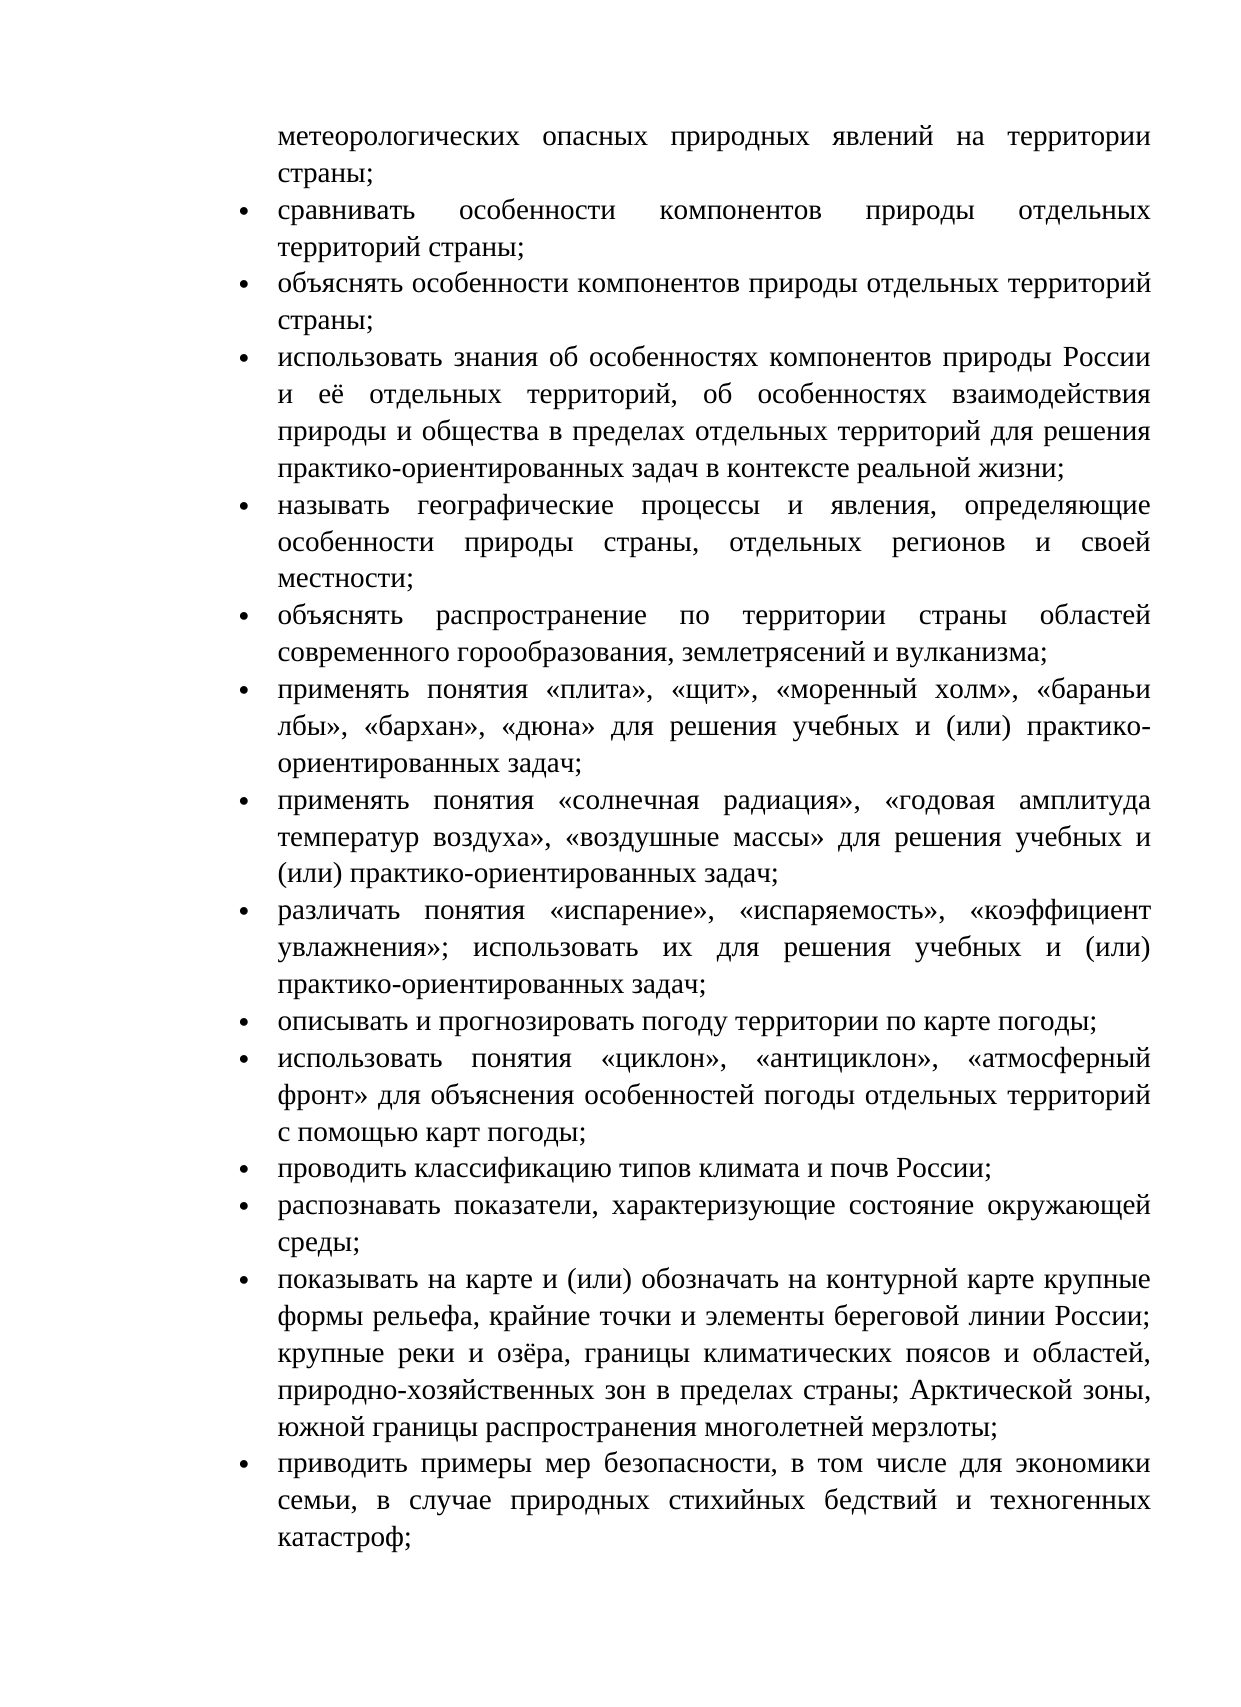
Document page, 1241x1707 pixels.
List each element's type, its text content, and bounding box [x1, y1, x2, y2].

list объяснять распространение по территории страны областей современного горообразования, землетрясений и вулканизма; [240, 597, 1152, 668]
list использовать знания об особенностях компонентов природы России и её отдельных территорий, об особенностях взаимодействия природы и общества в пределах отдельных территорий для решения практико-ориентированных задач в контексте реальной жизни; [240, 339, 1152, 483]
list объяснять особенности компонентов природы отдельных территорий страны; [240, 266, 1152, 336]
list распознавать показатели, характеризующие состояние окружающей среды; [240, 1187, 1152, 1258]
list применять понятия «солнечная радиация», «годовая амплитуда температур воздуха», «воздушные массы» для решения учебных и (или) практико-ориентированных задач; [240, 782, 1152, 889]
list применять понятия «плита», «щит», «моренный холм», «бараньи лбы», «бархан», «дюна» для решения учебных и (или) практико-ориентированных задач; [240, 671, 1152, 778]
list приводить примеры мер безопасности, в том числе для экономики семьи, в случае природных стихийных бедствий и техногенных катастроф; [240, 1446, 1152, 1553]
list описывать и прогнозировать погоду территории по карте погоды; [240, 1003, 1152, 1037]
list использовать понятия «циклон», «антициклон», «атмосферный фронт» для объяснения особенностей погоды отдельных территорий с помощью карт погоды; [240, 1040, 1152, 1147]
list сравнивать особенности компонентов природы отдельных территорий страны; [240, 192, 1152, 262]
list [240, 118, 1152, 188]
list показывать на карте и (или) обозначать на контурной карте крупные формы рельефа, крайние точки и элементы береговой линии России; крупные реки и озёра, границы климатических поясов и областей, природно-хозяйственных зон в пределах страны; Арктической зоны, южной границы распространения многолетней мерзлоты; [240, 1261, 1152, 1442]
list называть географические процессы и явления, определяющие особенности природы страны, отдельных регионов и своей местности; [240, 487, 1152, 594]
list различать понятия «испарение», «испаряемость», «коэффициент увлажнения»; использовать их для решения учебных и (или) практико-ориентированных задач; [240, 892, 1152, 1000]
list проводить классификацию типов климата и почв России; [240, 1151, 1152, 1184]
